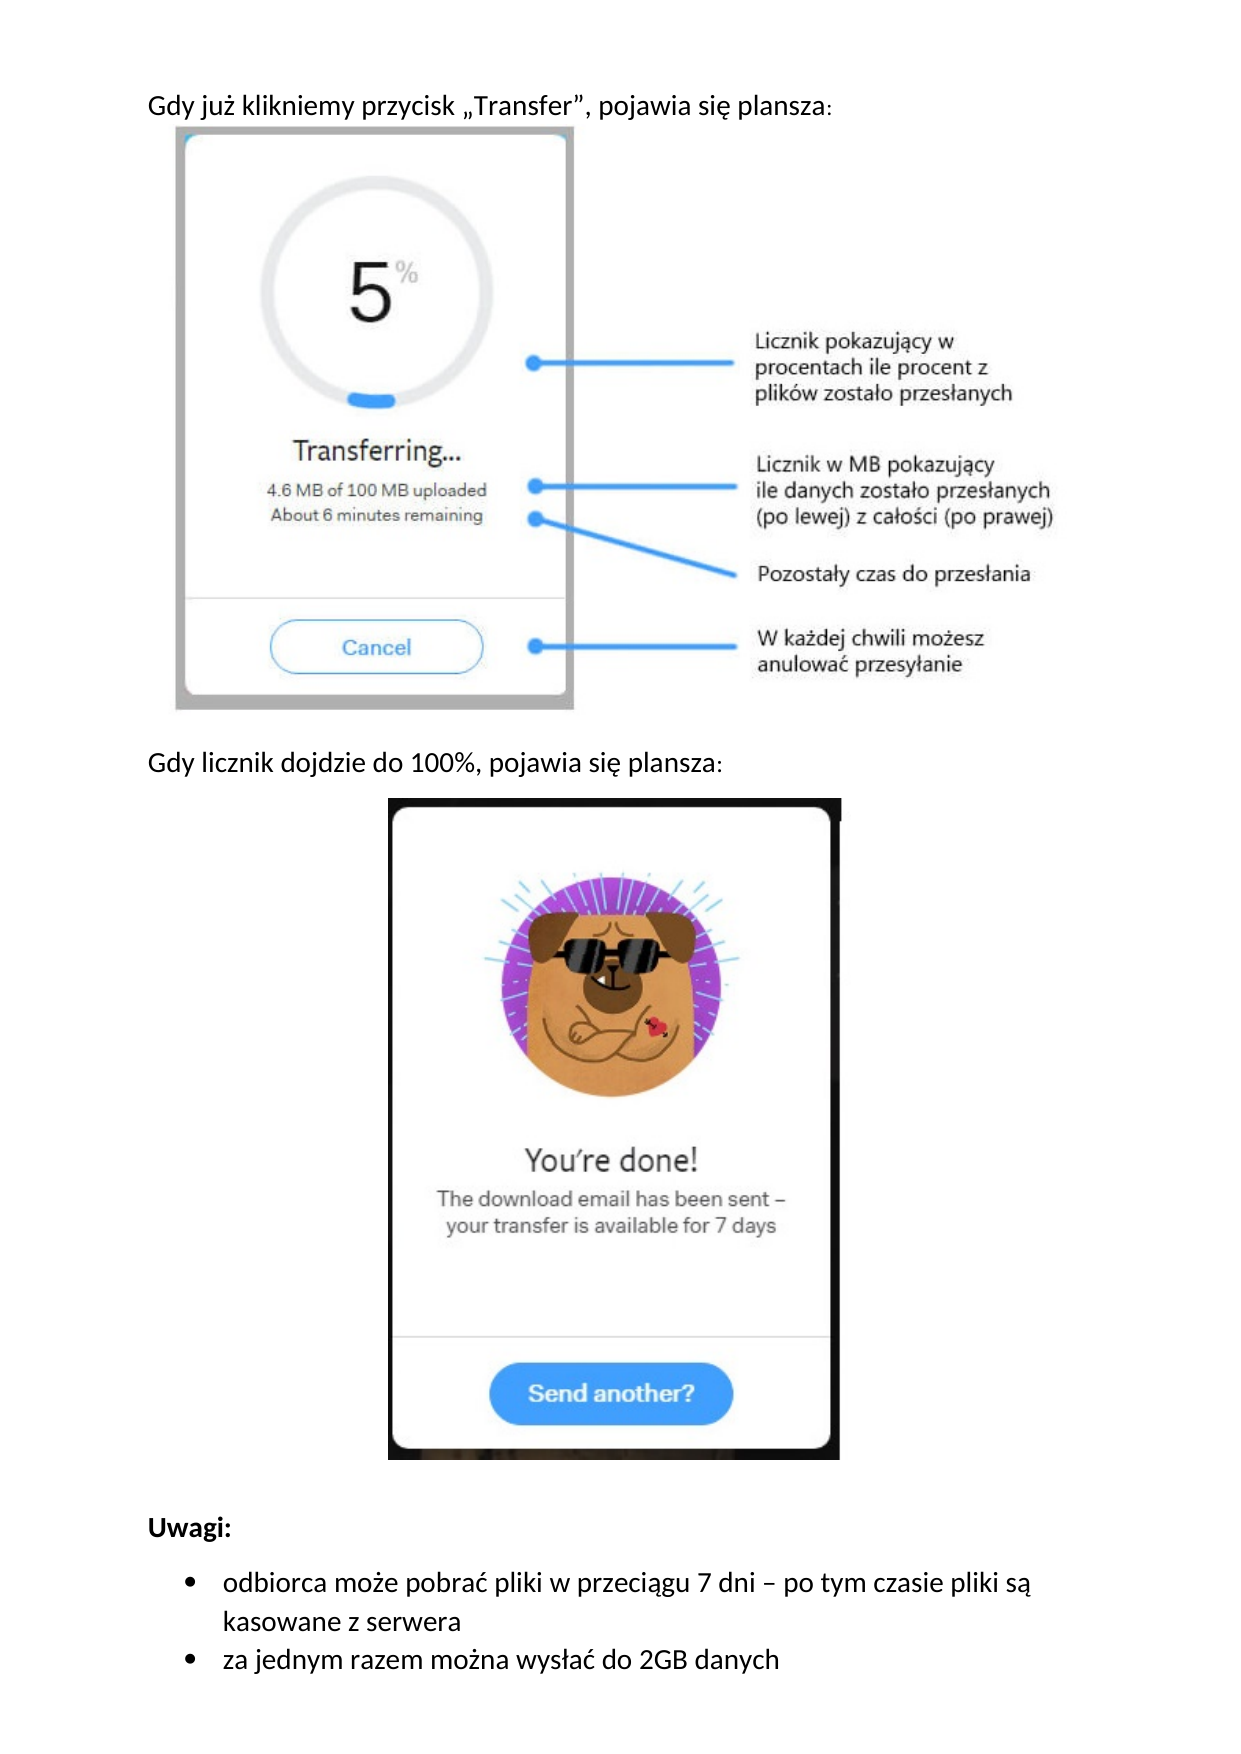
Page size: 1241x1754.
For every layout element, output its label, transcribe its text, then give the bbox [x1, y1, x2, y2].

list za jednym razem można wysłać do 2GB danych [185, 1641, 1093, 1677]
picture [388, 798, 851, 1460]
text Gdy już klikniemy przycisk „Transfer”, pojawia się plansza: [148, 87, 1093, 124]
text Uwagi: [148, 1509, 1093, 1545]
list odbiorca może pobrać pliki w przeciągu 7 dni – po tym czasie pliki są kasowane z serwera [185, 1564, 1093, 1638]
picture [147, 124, 1093, 725]
text Gdy licznik dojdzie do 100%, pojawia się plansza: [148, 744, 1093, 779]
